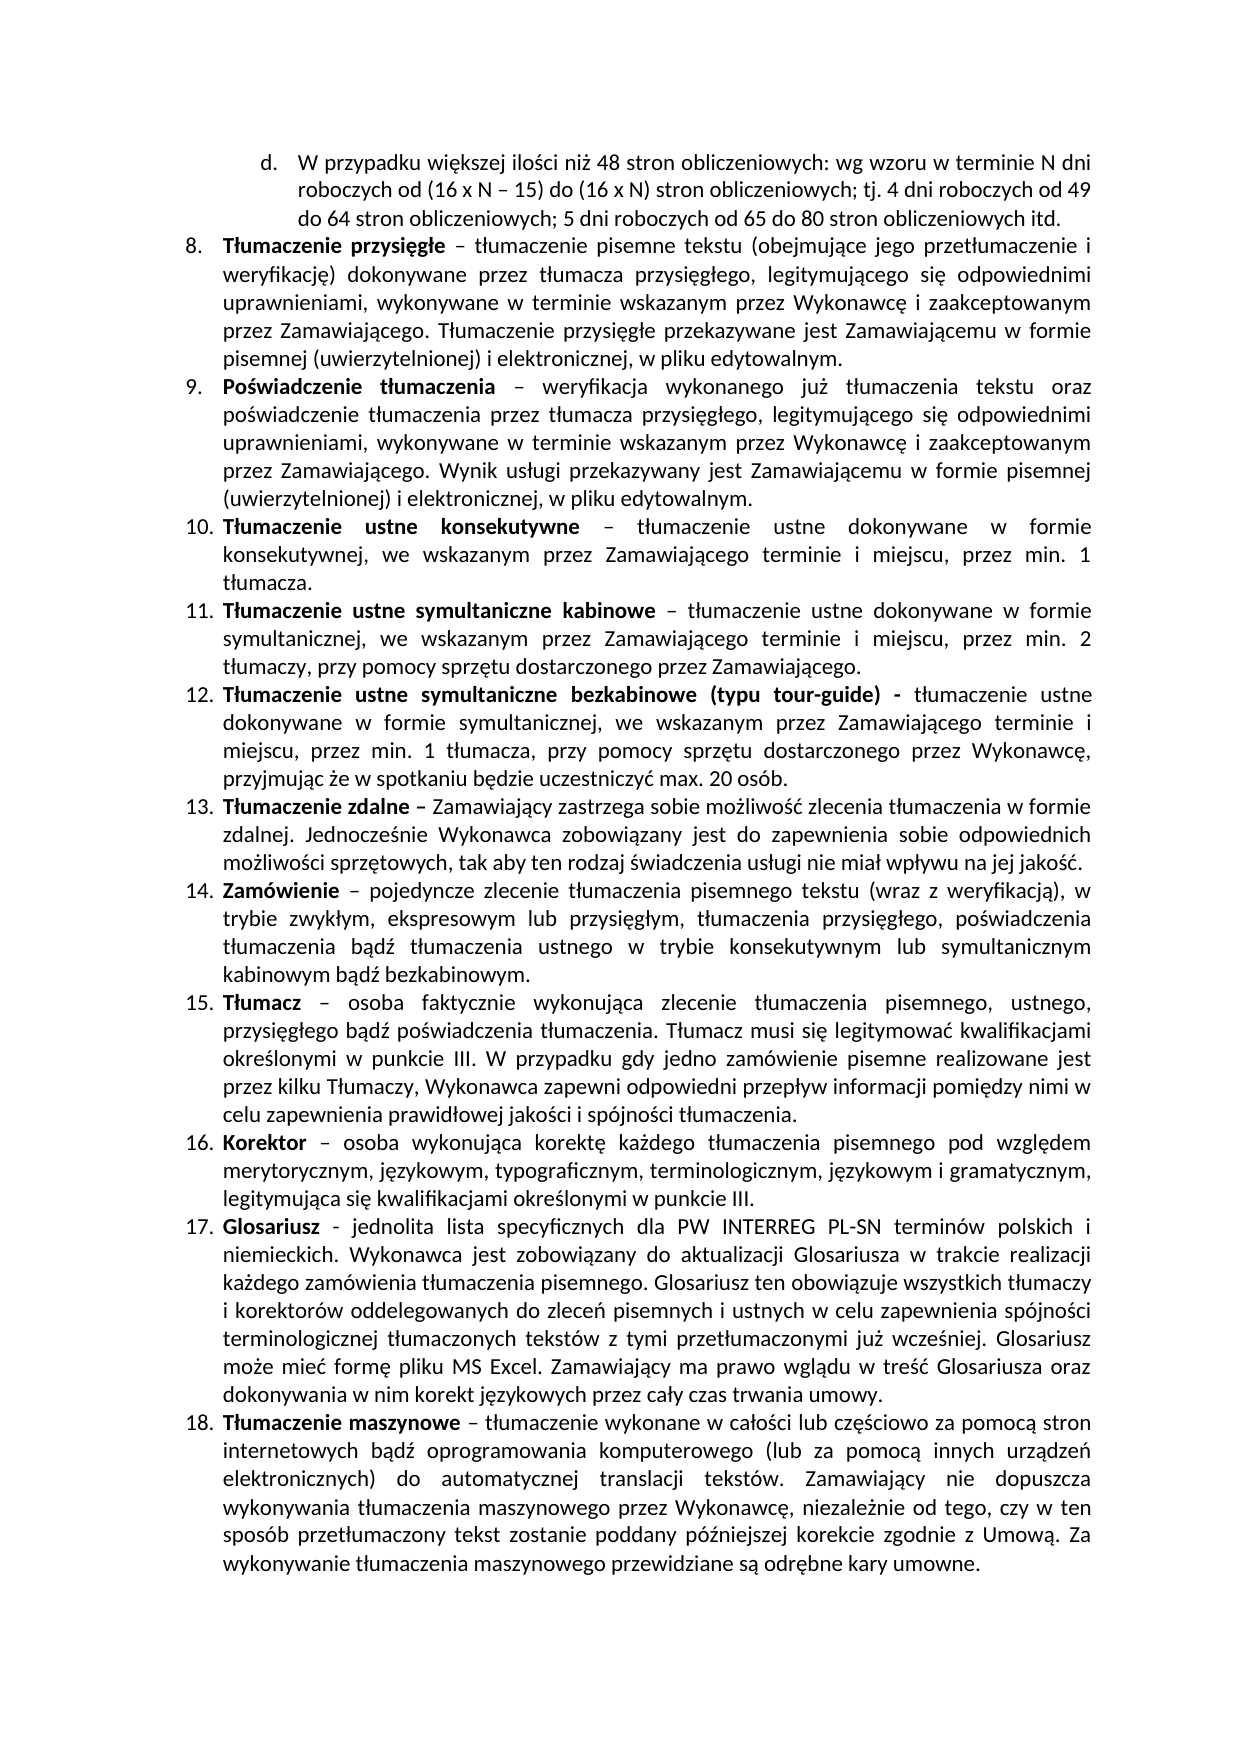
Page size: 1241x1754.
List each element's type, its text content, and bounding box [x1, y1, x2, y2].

list W przypadku większej ilości niż 48 stron obliczeniowych: wg wzoru w terminie N dni roboczych od (16 x N – 15) do (16 x N) stron obliczeniowych; tj. 4 dni roboczych od 49 do 64 stron obliczeniowych; 5 dni roboczych od 65 do 80 stron obliczeniowych itd. [260, 148, 1093, 232]
list Tłumaczenie ustne konsekutywne – tłumaczenie ustne dokonywane w formie konsekutywnej, we wskazanym przez Zamawiającego terminie i miejscu, przez min. 1 tłumacza. [185, 512, 1093, 596]
list Tłumaczenie ustne symultaniczne kabinowe – tłumaczenie ustne dokonywane w formie symultanicznej, we wskazanym przez Zamawiającego terminie i miejscu, przez min. 2 tłumaczy, przy pomocy sprzętu dostarczonego przez Zamawiającego. [185, 596, 1093, 680]
list Korektor – osoba wykonująca korektę każdego tłumaczenia pisemnego pod względem merytorycznym, językowym, typograficznym, terminologicznym, językowym i gramatycznym, legitymująca się kwalifikacjami określonymi w punkcie III. [185, 1128, 1093, 1212]
list Tłumaczenie maszynowe – tłumaczenie wykonane w całości lub częściowo za pomocą stron internetowych bądź oprogramowania komputerowego (lub za pomocą innych urządzeń elektronicznych) do automatycznej translacji tekstów. Zamawiający nie dopuszcza wykonywania tłumaczenia maszynowego przez Wykonawcę, niezależnie od tego, czy w ten sposób przetłumaczony tekst zostanie poddany późniejszej korekcie zgodnie z Umową. Za wykonywanie tłumaczenia maszynowego przewidziane są odrębne kary umowne. [185, 1408, 1093, 1577]
list Poświadczenie tłumaczenia – weryfikacja wykonanego już tłumaczenia tekstu oraz poświadczenie tłumaczenia przez tłumacza przysięgłego, legitymującego się odpowiednimi uprawnieniami, wykonywane w terminie wskazanym przez Wykonawcę i zaakceptowanym przez Zamawiającego. Wynik usługi przekazywany jest Zamawiającemu w formie pisemnej (uwierzytelnionej) i elektronicznej, w pliku edytowalnym. [185, 372, 1093, 512]
list Glosariusz - jednolita lista specyficznych dla PW INTERREG PL-SN terminów polskich i niemieckich. Wykonawca jest zobowiązany do aktualizacji Glosariusza w trakcie realizacji każdego zamówienia tłumaczenia pisemnego. Glosariusz ten obowiązuje wszystkich tłumaczy i korektorów oddelegowanych do zleceń pisemnych i ustnych w celu zapewnienia spójności terminologicznej tłumaczonych tekstów z tymi przetłumaczonymi już wcześniej. Glosariusz może mieć formę pliku MS Excel. Zamawiający ma prawo wglądu w treść Glosariusza oraz dokonywania w nim korekt językowych przez cały czas trwania umowy. [185, 1212, 1093, 1408]
list Zamówienie – pojedyncze zlecenie tłumaczenia pisemnego tekstu (wraz z weryfikacją), w trybie zwykłym, ekspresowym lub przysięgłym, tłumaczenia przysięgłego, poświadczenia tłumaczenia bądź tłumaczenia ustnego w trybie konsekutywnym lub symultanicznym kabinowym bądź bezkabinowym. [185, 876, 1093, 988]
list Tłumaczenie ustne symultaniczne bezkabinowe (typu tour-guide) - tłumaczenie ustne dokonywane w formie symultanicznej, we wskazanym przez Zamawiającego terminie i miejscu, przez min. 1 tłumacza, przy pomocy sprzętu dostarczonego przez Wykonawcę, przyjmując że w spotkaniu będzie uczestniczyć max. 20 osób. [185, 680, 1093, 792]
list Tłumacz – osoba faktycznie wykonująca zlecenie tłumaczenia pisemnego, ustnego, przysięgłego bądź poświadczenia tłumaczenia. Tłumacz musi się legitymować kwalifikacjami określonymi w punkcie III. W przypadku gdy jedno zamówienie pisemne realizowane jest przez kilku Tłumaczy, Wykonawca zapewni odpowiedni przepływ informacji pomiędzy nimi w celu zapewnienia prawidłowej jakości i spójności tłumaczenia. [185, 988, 1093, 1128]
list Tłumaczenie zdalne – Zamawiający zastrzega sobie możliwość zlecenia tłumaczenia w formie zdalnej. Jednocześnie Wykonawca zobowiązany jest do zapewnienia sobie odpowiednich możliwości sprzętowych, tak aby ten rodzaj świadczenia usługi nie miał wpływu na jej jakość. [185, 792, 1093, 876]
list Tłumaczenie przysięgłe – tłumaczenie pisemne tekstu (obejmujące jego przetłumaczenie i weryfikację) dokonywane przez tłumacza przysięgłego, legitymującego się odpowiednimi uprawnieniami, wykonywane w terminie wskazanym przez Wykonawcę i zaakceptowanym przez Zamawiającego. Tłumaczenie przysięgłe przekazywane jest Zamawiającemu w formie pisemnej (uwierzytelnionej) i elektronicznej, w pliku edytowalnym. [185, 232, 1093, 372]
